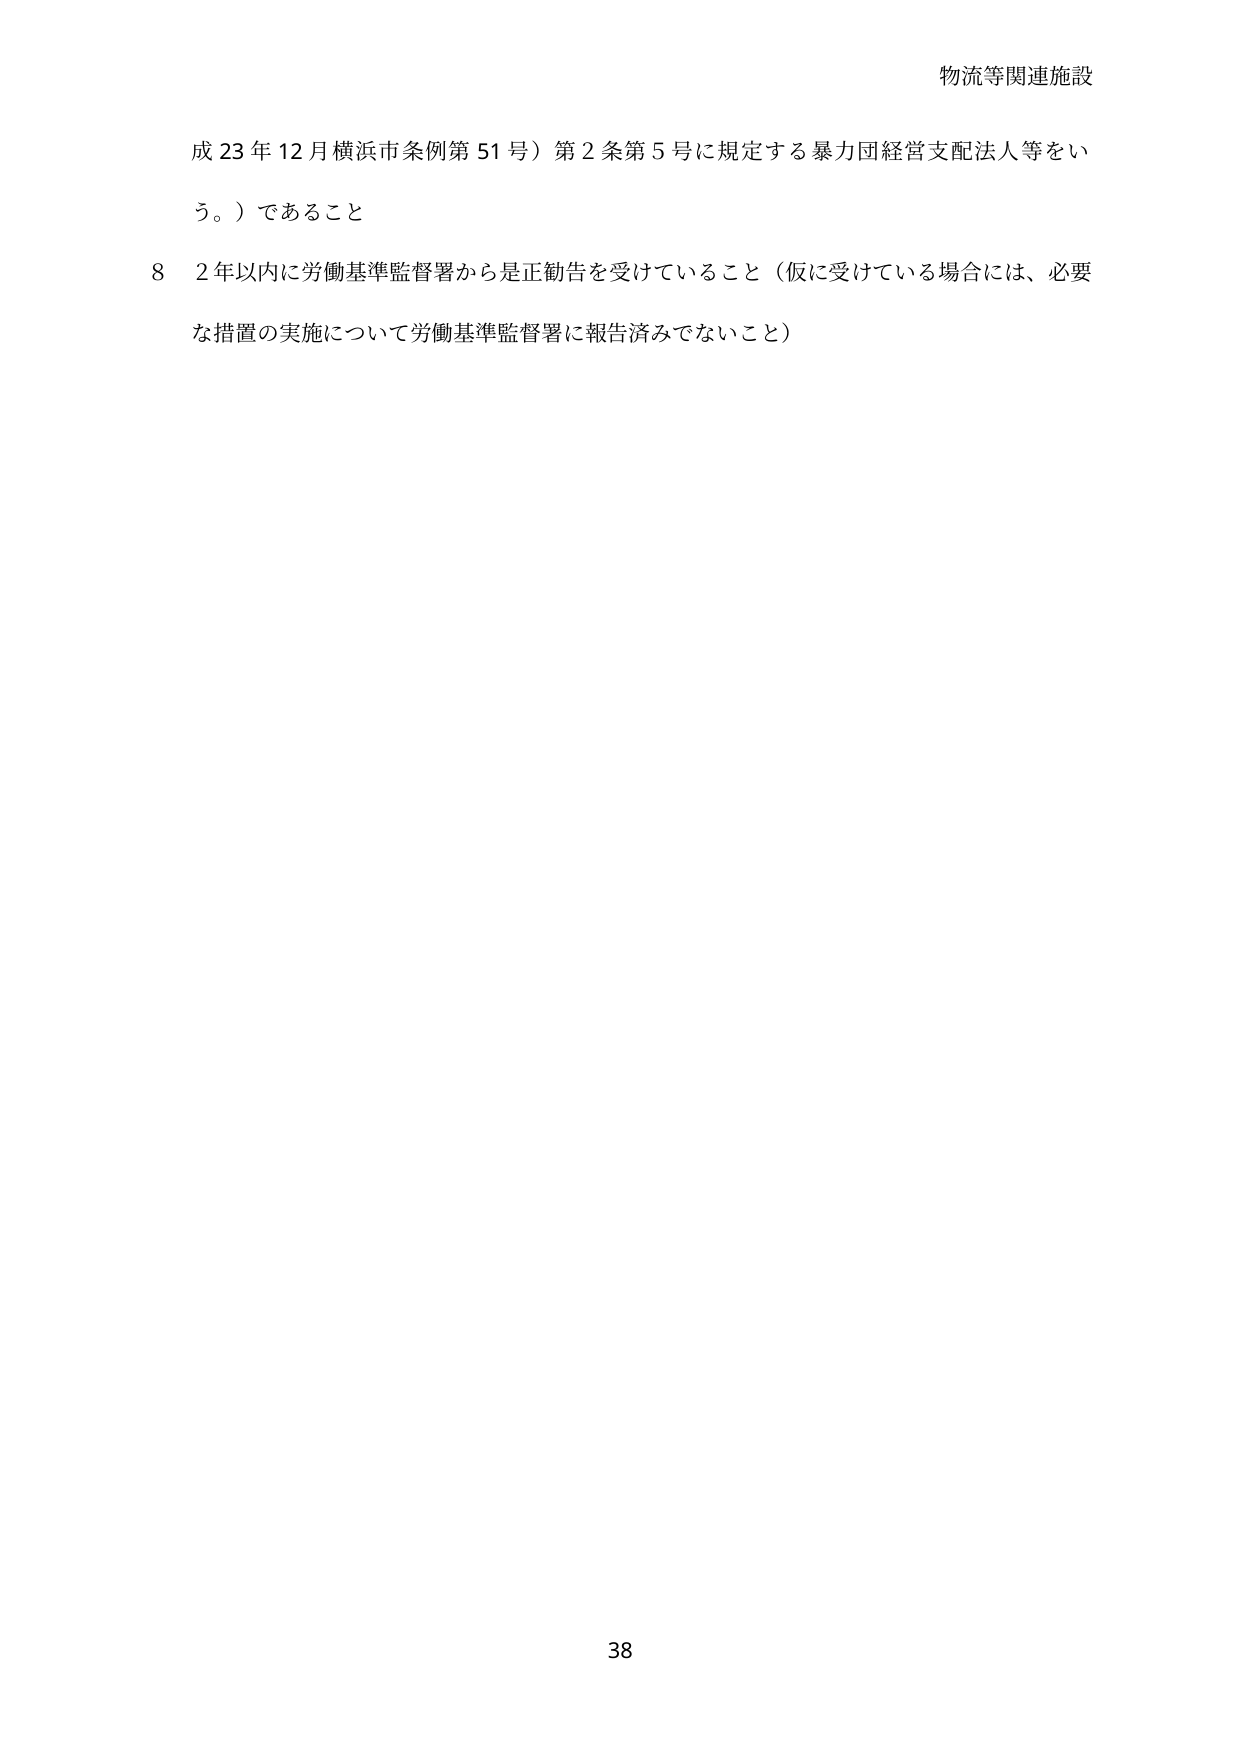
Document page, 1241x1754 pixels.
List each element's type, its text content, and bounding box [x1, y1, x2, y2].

list ２年以内に労働基準監督署から是正勧告を受けていること（仮に受けている場合には、必要な措置の実施について労働基準監督署に報告済みでないこと） [148, 241, 1092, 362]
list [148, 119, 1092, 241]
